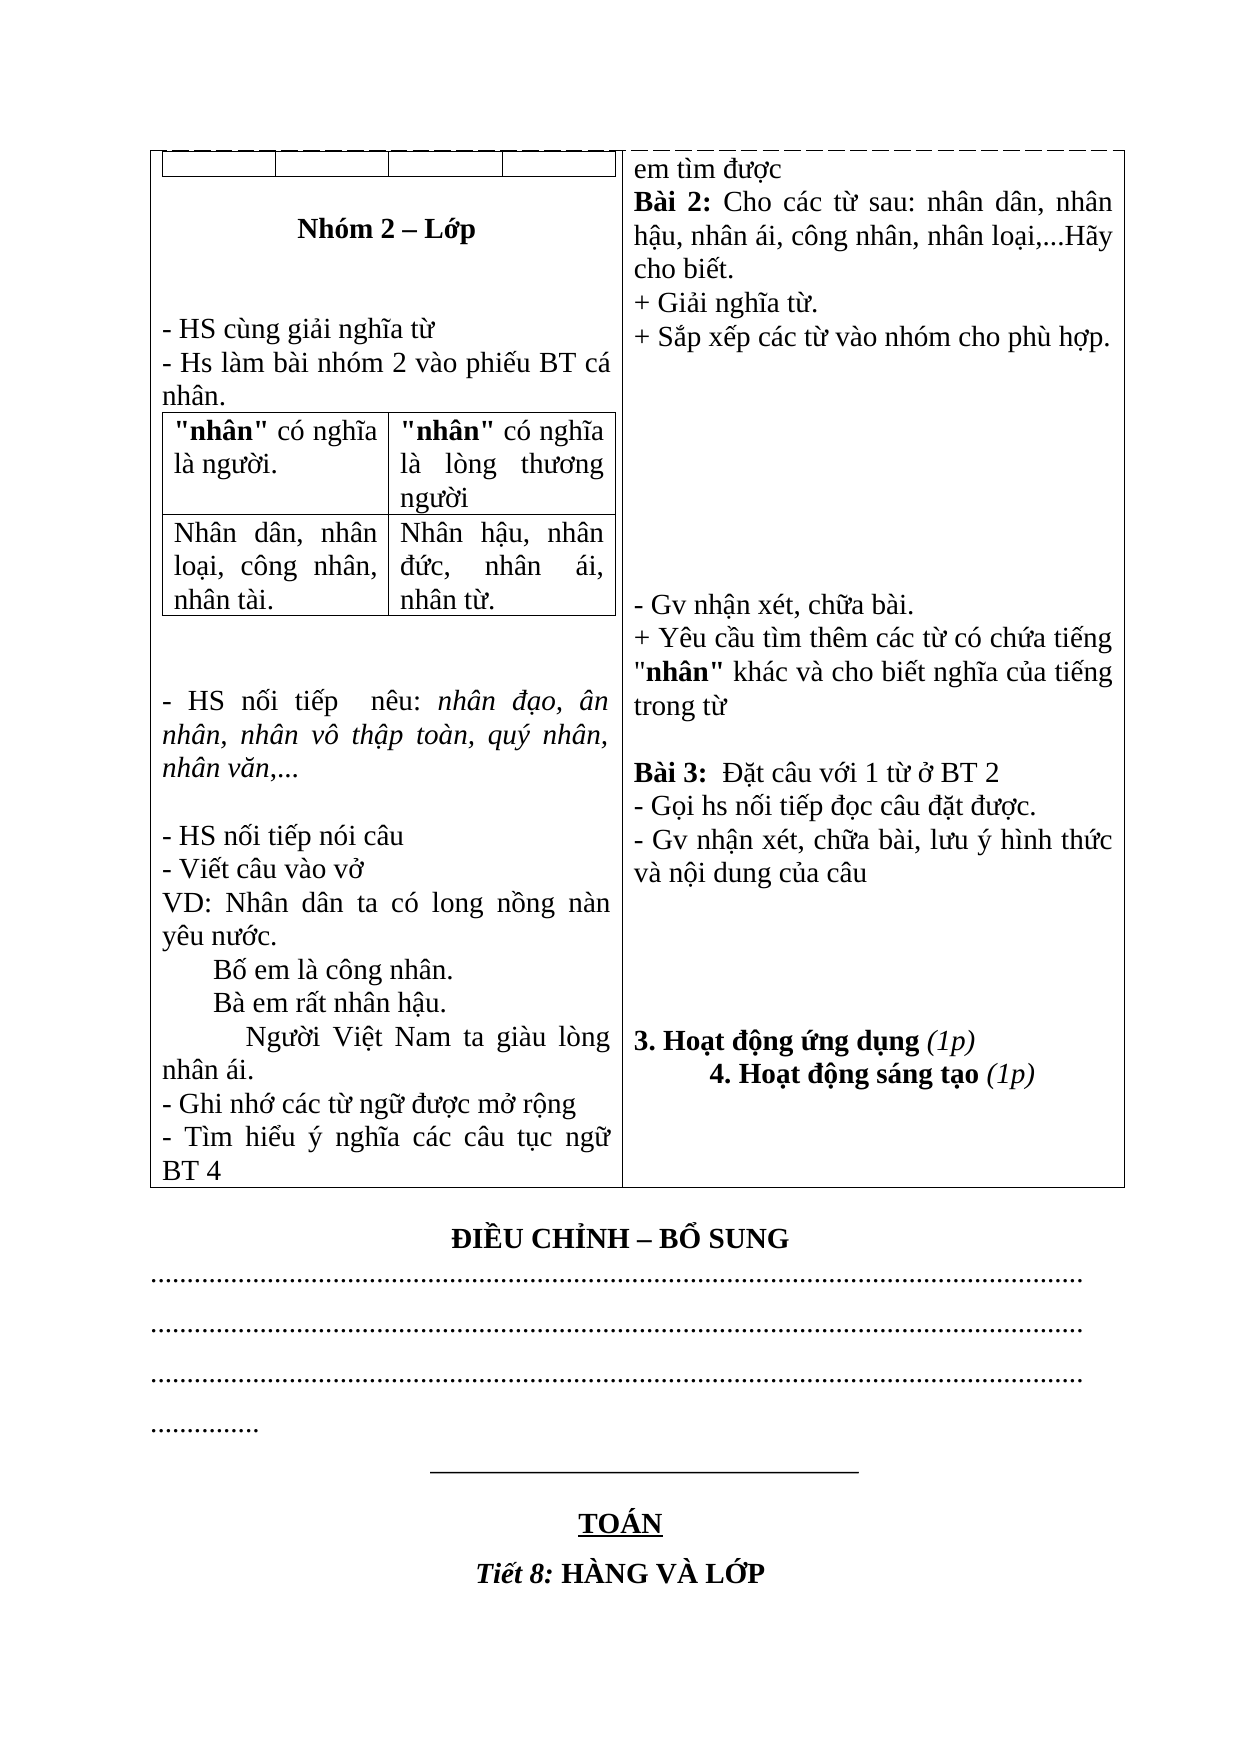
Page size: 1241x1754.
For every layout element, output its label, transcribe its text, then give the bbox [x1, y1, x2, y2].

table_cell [623, 150, 1124, 1187]
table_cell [151, 151, 622, 1187]
text ĐIỀU CHỈNH – BỔ SUNG [150, 1221, 1090, 1255]
text TOÁN [150, 1506, 1090, 1540]
text ............................................................................................................................................................................................................................................................................................................................................................................................................... [150, 1255, 1090, 1439]
text Tiết 8: HÀNG VÀ LỚP [150, 1557, 1090, 1590]
